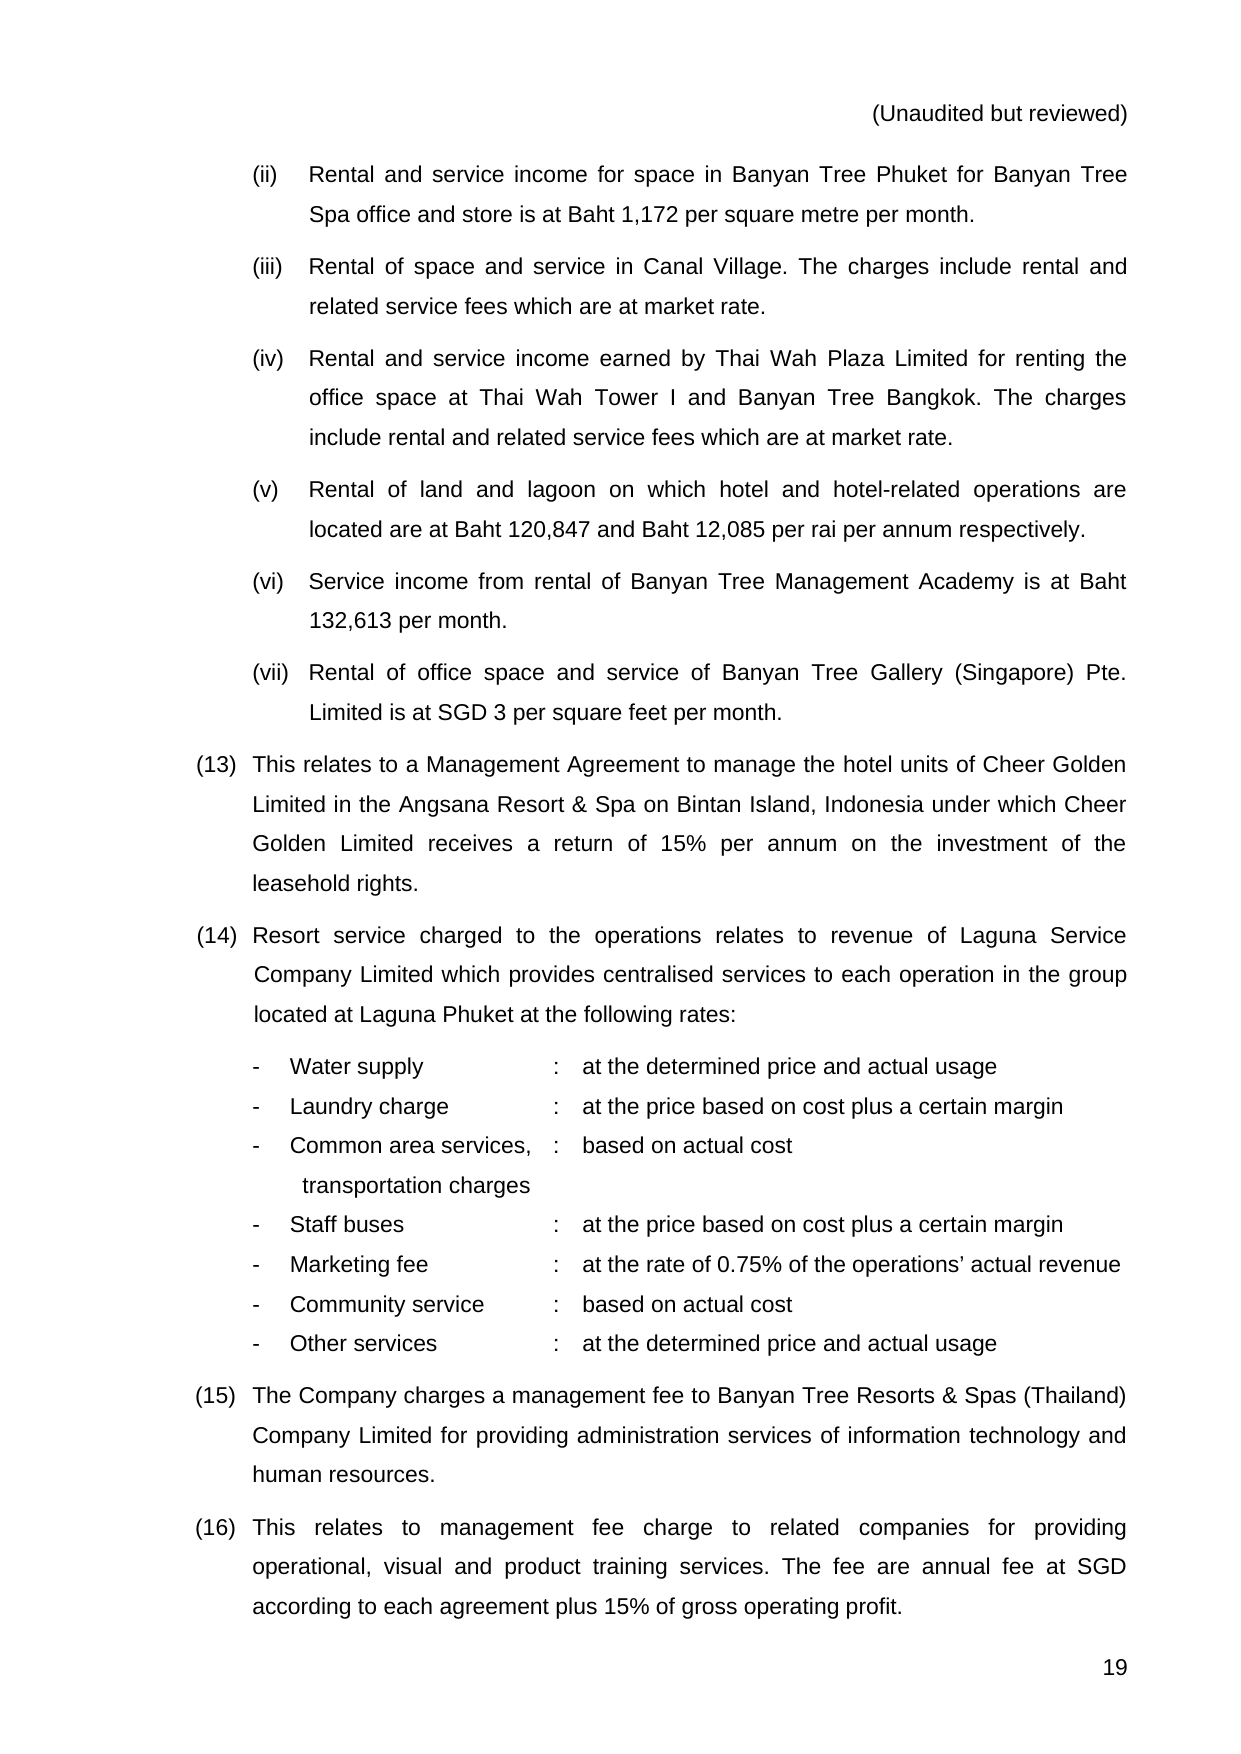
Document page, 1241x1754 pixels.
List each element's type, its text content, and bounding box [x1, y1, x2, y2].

text - Water supply : at the determined price and actual usage [252, 1043, 1128, 1082]
text transportation charges [252, 1162, 1128, 1201]
text - Staff buses : at the price based on cost plus a certain margin [252, 1201, 1128, 1241]
text (vii) Rental of office space and service of Banyan Tree Gallery (Singapore) Pte. Limited is at SGD 3 per square feet per month. [252, 649, 1128, 728]
text (13) This relates to a Management Agreement to manage the hotel units of Cheer Golden Limited in the Angsana Resort & Spa on Bintan Island, Indonesia under which Cheer Golden Limited receives a return of 15% per annum on the investment of the leasehold rights. [196, 741, 1128, 899]
text (v) Rental of land and lagoon on which hotel and hotel-related operations are located are at Baht 120,847 and Baht 12,085 per rai per annum respectively. [252, 466, 1128, 545]
text (14) Resort service charged to the operations relates to revenue of Laguna Service Company Limited which provides centralised services to each operation in the group located at Laguna Phuket at the following rates: [196, 912, 1128, 1030]
text - Community service : based on actual cost [252, 1280, 1128, 1320]
text (iii) Rental of space and service in Canal Village. The charges include rental and related service fees which are at market rate. [252, 243, 1128, 322]
text (vi) Service income from rental of Banyan Tree Management Academy is at Baht 132,613 per month. [252, 557, 1128, 637]
text - Marketing fee : at the rate of 0.75% of the operations’ actual revenue [252, 1241, 1128, 1280]
text (ii) Rental and service income for space in Banyan Tree Phuket for Banyan Tree Spa office and store is at Baht 1,172 per square metre per month. [252, 151, 1128, 230]
text - Common area services, : based on actual cost [252, 1122, 1128, 1162]
text - Other services : at the determined price and actual usage [252, 1320, 1128, 1359]
text (15) The Company charges a management fee to Banyan Tree Resorts & Spas (Thailand) Company Limited for providing administration services of information technology and human resources. [195, 1372, 1128, 1491]
text (iv) Rental and service income earned by Thai Wah Plaza Limited for renting the office space at Thai Wah Tower I and Banyan Tree Bangkok. The charges include rental and related service fees which are at market rate. [252, 334, 1128, 453]
text (16) This relates to management fee charge to related companies for providing operational, visual and product training services. The fee are annual fee at SGD according to each agreement plus 15% of gross operating profit. [195, 1503, 1128, 1622]
text - Laundry charge : at the price based on cost plus a certain margin [252, 1082, 1128, 1122]
